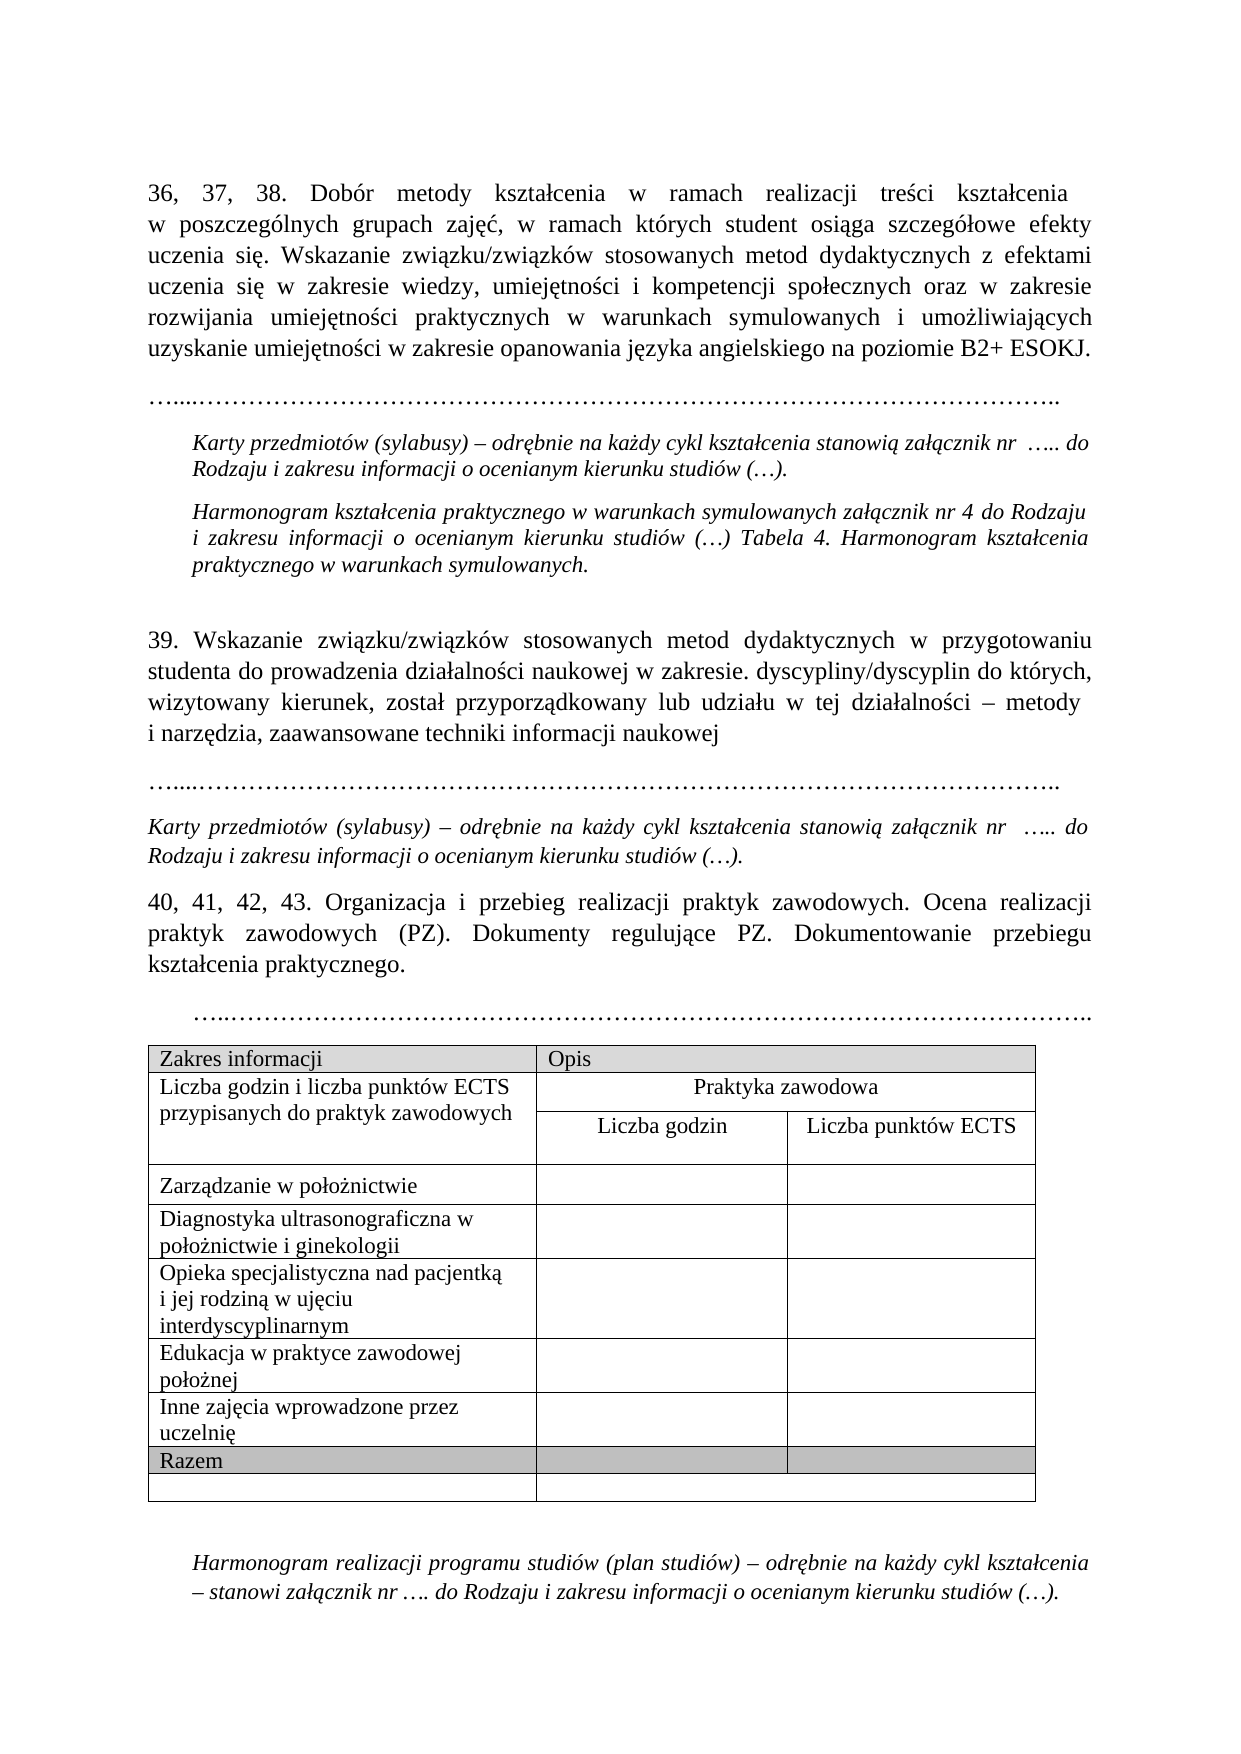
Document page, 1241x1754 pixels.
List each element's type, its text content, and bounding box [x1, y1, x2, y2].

table_cell Inne zajęcia wprowadzone przez uczelnię [149, 1393, 536, 1446]
table_cell Diagnostyka ultrasonograficzna w położnictwie i ginekologii [149, 1205, 536, 1258]
text …....………………………………………………………………………………………….. [148, 381, 1093, 410]
table_cell Opieka specjalistyczna nad pacjentką i jej rodziną w ujęciu interdyscyplinarnym [149, 1259, 536, 1338]
table_cell [788, 1339, 1035, 1392]
table_cell [537, 1447, 787, 1473]
table_cell [537, 1205, 787, 1258]
table_cell Razem [149, 1447, 536, 1473]
table_cell Liczba punktów ECTS [788, 1112, 1035, 1164]
table_cell [788, 1447, 1035, 1473]
text Harmonogram kształcenia praktycznego w warunkach symulowanych załącznik nr 4 do Rodzaju i zakresu informacji o ocenianym kierunku studiów (…) Tabela 4. Harmonogram kształcenia praktycznego w warunkach symulowanych. [192, 498, 1093, 577]
table_cell [537, 1474, 1035, 1501]
table_header Zakres informacji [149, 1046, 536, 1072]
table_cell Zarządzanie w położnictwie [149, 1165, 536, 1204]
table_cell Praktyka zawodowa [537, 1073, 1035, 1111]
table_cell [788, 1393, 1035, 1446]
text …....………………………………………………………………………………………….. [148, 766, 1093, 794]
text 36, 37, 38. Dobór metody kształcenia w ramach realizacji treści kształcenia w poszczególnych grupach zajęć, w ramach których student osiąga szczegółowe efekty uczenia się. Wskazanie związku/związków stosowanych metod dydaktycznych z efektami uczenia się w zakresie wiedzy, umiejętności i kompetencji społecznych oraz w zakresie rozwijania umiejętności praktycznych w warunkach symulowanych i umożliwiających uzyskanie umiejętności w zakresie opanowania języka angielskiego na poziomie B2+ ESOKJ. [148, 178, 1093, 362]
table_cell [537, 1339, 787, 1392]
text Harmonogram realizacji programu studiów (plan studiów) – odrębnie na każdy cykl kształcenia – stanowi załącznik nr …. do Rodzaju i zakresu informacji o ocenianym kierunku studiów (…). [192, 1549, 1093, 1604]
table_cell [788, 1205, 1035, 1258]
table_cell Liczba godzin [537, 1112, 787, 1164]
table_cell [537, 1165, 787, 1204]
text 39. Wskazanie związku/związków stosowanych metod dydaktycznych w przygotowaniu studenta do prowadzenia działalności naukowej w zakresie. dyscypliny/dyscyplin do których, wizytowany kierunek, został przyporządkowany lub udziału w tej działalności – metody i narzędzia, zaawansowane techniki informacji naukowej [148, 625, 1093, 747]
table_cell [788, 1259, 1035, 1338]
table_header Opis [537, 1046, 1035, 1072]
table_cell [537, 1393, 787, 1446]
table_cell [537, 1259, 787, 1338]
text …..………………………………………………………………………………………….. [148, 997, 1093, 1026]
table_cell [788, 1165, 1035, 1204]
table_cell [149, 1474, 536, 1501]
table_cell Edukacja w praktyce zawodowej położnej [149, 1339, 536, 1392]
text 40, 41, 42, 43. Organizacja i przebieg realizacji praktyk zawodowych. Ocena realizacji praktyk zawodowych (PZ). Dokumenty regulujące PZ. Dokumentowanie przebiegu kształcenia praktycznego. [148, 887, 1093, 978]
table_cell Liczba godzin i liczba punktów ECTS przypisanych do praktyk zawodowych [149, 1073, 536, 1164]
